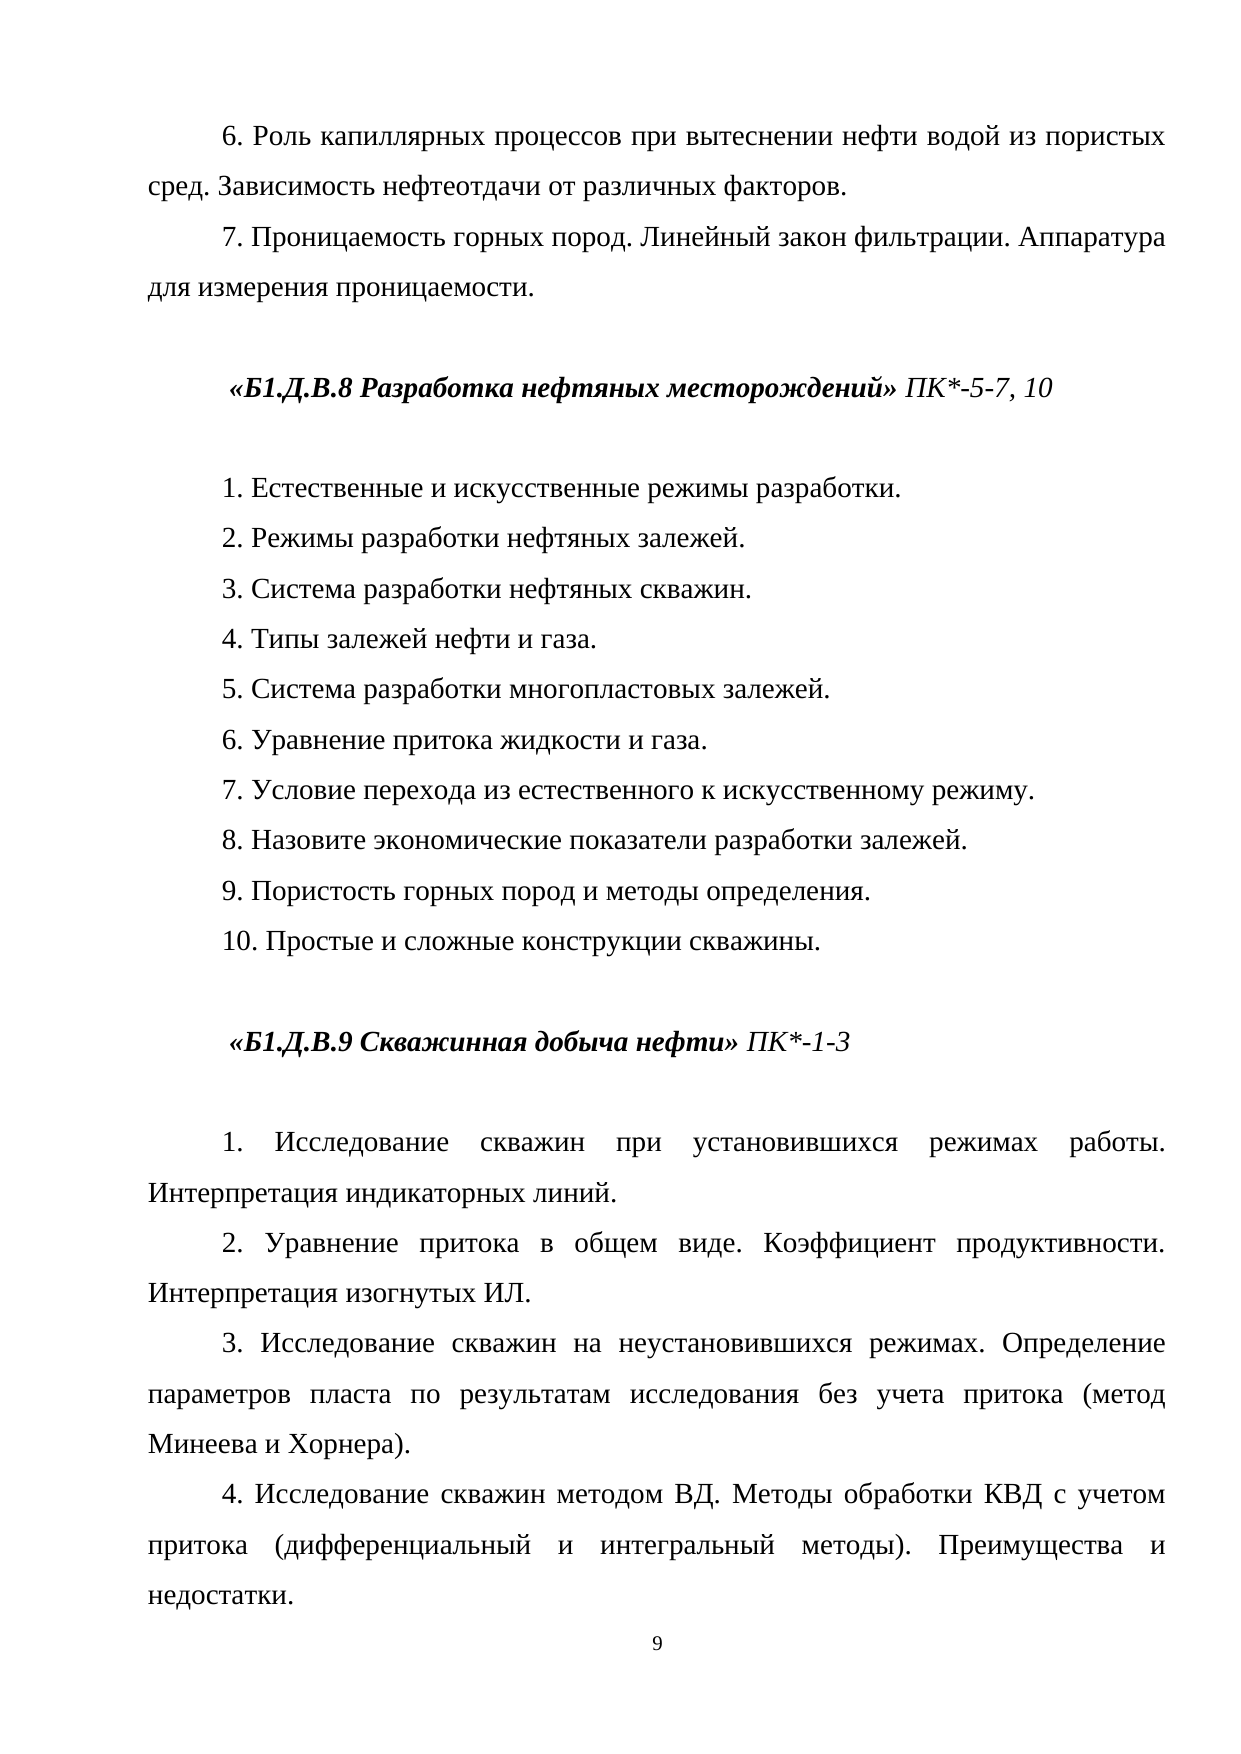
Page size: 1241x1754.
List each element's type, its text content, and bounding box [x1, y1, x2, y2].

text 4. Исследование скважин методом ВД. Методы обработки КВД с учетом притока (дифференциальный и интегральный методы). Преимущества и недостатки. [148, 1477, 1167, 1611]
text 3. Система разработки нефтяных скважин. [148, 571, 1167, 604]
text 8. Назовите экономические показатели разработки залежей. [148, 822, 1167, 856]
text 2. Режимы разработки нефтяных залежей. [148, 521, 1167, 554]
text 5. Система разработки многопластовых залежей. [148, 672, 1167, 705]
text «Б1.Д.В.9 Скважинная добыча нефти» ПК*-1-3 [148, 1024, 1167, 1057]
text 6. Уравнение притока жидкости и газа. [148, 722, 1167, 755]
text 7. Условие перехода из естественного к искусственному режиму. [148, 772, 1167, 806]
text 4. Типы залежей нефти и газа. [148, 621, 1167, 655]
text 10. Простые и сложные конструкции скважины. [148, 923, 1167, 957]
text 6. Роль капиллярных процессов при вытеснении нефти водой из пористых сред. Зависимость нефтеотдачи от различных факторов. [148, 118, 1167, 202]
text 2. Уравнение притока в общем виде. Коэффициент продуктивности. Интерпретация изогнутых ИЛ. [148, 1225, 1167, 1309]
text 1. Исследование скважин при установившихся режимах работы. Интерпретация индикаторных линий. [148, 1124, 1167, 1208]
text 1. Естественные и искусственные режимы разработки. [148, 470, 1167, 504]
text 7. Проницаемость горных пород. Линейный закон фильтрации. Аппаратура для измерения проницаемости. [148, 219, 1167, 303]
text 3. Исследование скважин на неустановившихся режимах. Определение параметров пласта по результатам исследования без учета притока (метод Минеева и Хорнера). [148, 1326, 1167, 1460]
text «Б1.Д.В.8 Разработка нефтяных месторождений» ПК*-5-7, 10 [148, 370, 1167, 403]
text 9. Пористость горных пород и методы определения. [148, 873, 1167, 906]
